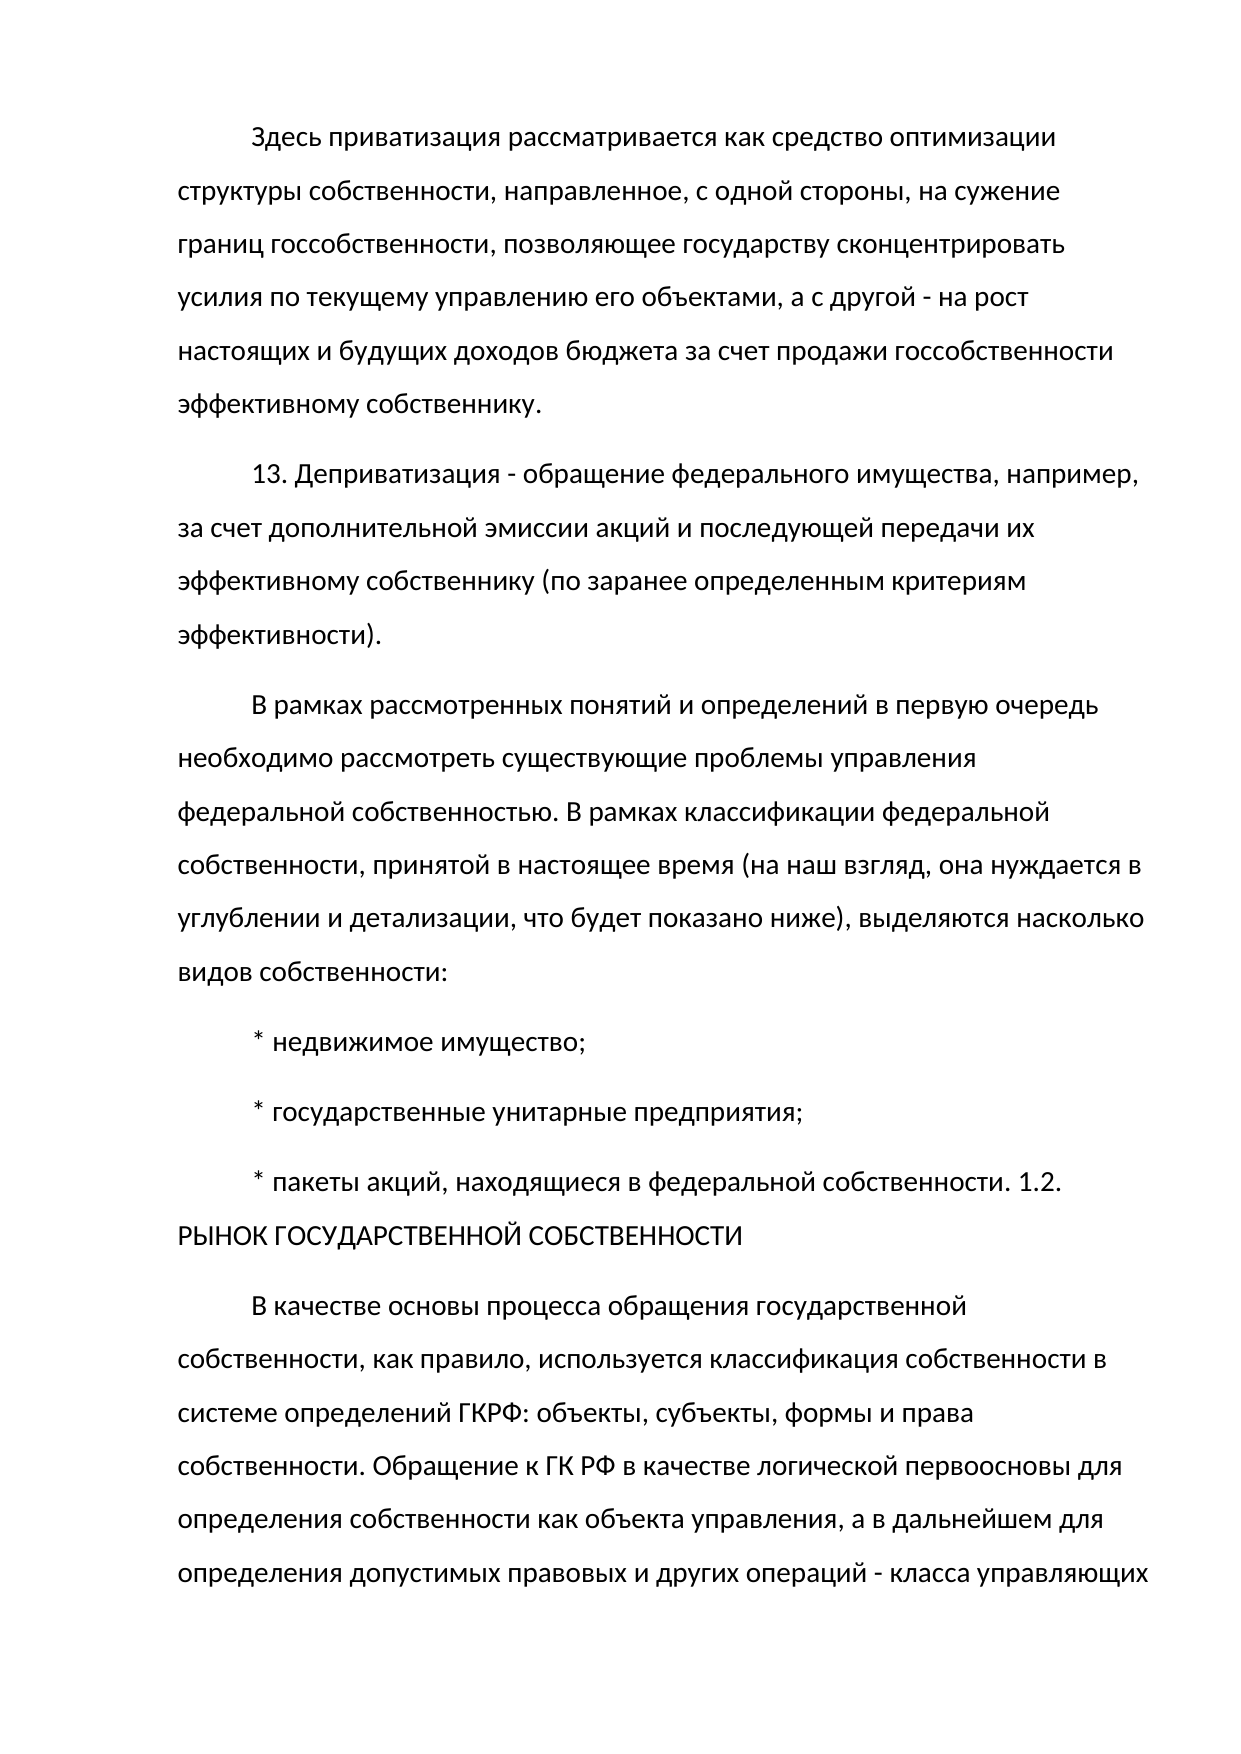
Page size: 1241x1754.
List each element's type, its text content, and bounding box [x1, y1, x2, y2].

text * пакеты акций, находящиеся в федеральной собственности. 1.2. РЫНОК ГОСУДАРСТВЕННОЙ СОБСТВЕННОСТИ [177, 1163, 1152, 1252]
text * недвижимое имущество; [177, 1023, 1152, 1059]
text В рамках рассмотренных понятий и определений в первую очередь необходимо рассмотреть существующие проблемы управления федеральной собственностью. В рамках классификации федеральной собственности, принятой в настоящее время (на наш взгляд, она нуждается в углублении и детализации, что будет показано ниже), выделяются насколько видов собственности: [177, 686, 1152, 989]
text Здесь приватизация рассматривается как средство оптимизации структуры собственности, направленное, с одной стороны, на сужение границ госсобственности, позволяющее государству сконцентрировать усилия по текущему управлению его объектами, а с другой - на рост настоящих и будущих доходов бюджета за счет продажи госсобственности эффективному собственнику. [177, 118, 1152, 421]
text 13. Деприватизация - обращение федерального имущества, например, за счет дополнительной эмиссии акций и последующей передачи их эффективному собственнику (по заранее определенным критериям эффективности). [177, 455, 1152, 651]
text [177, 1287, 1152, 1590]
text * государственные унитарные предприятия; [177, 1093, 1152, 1129]
